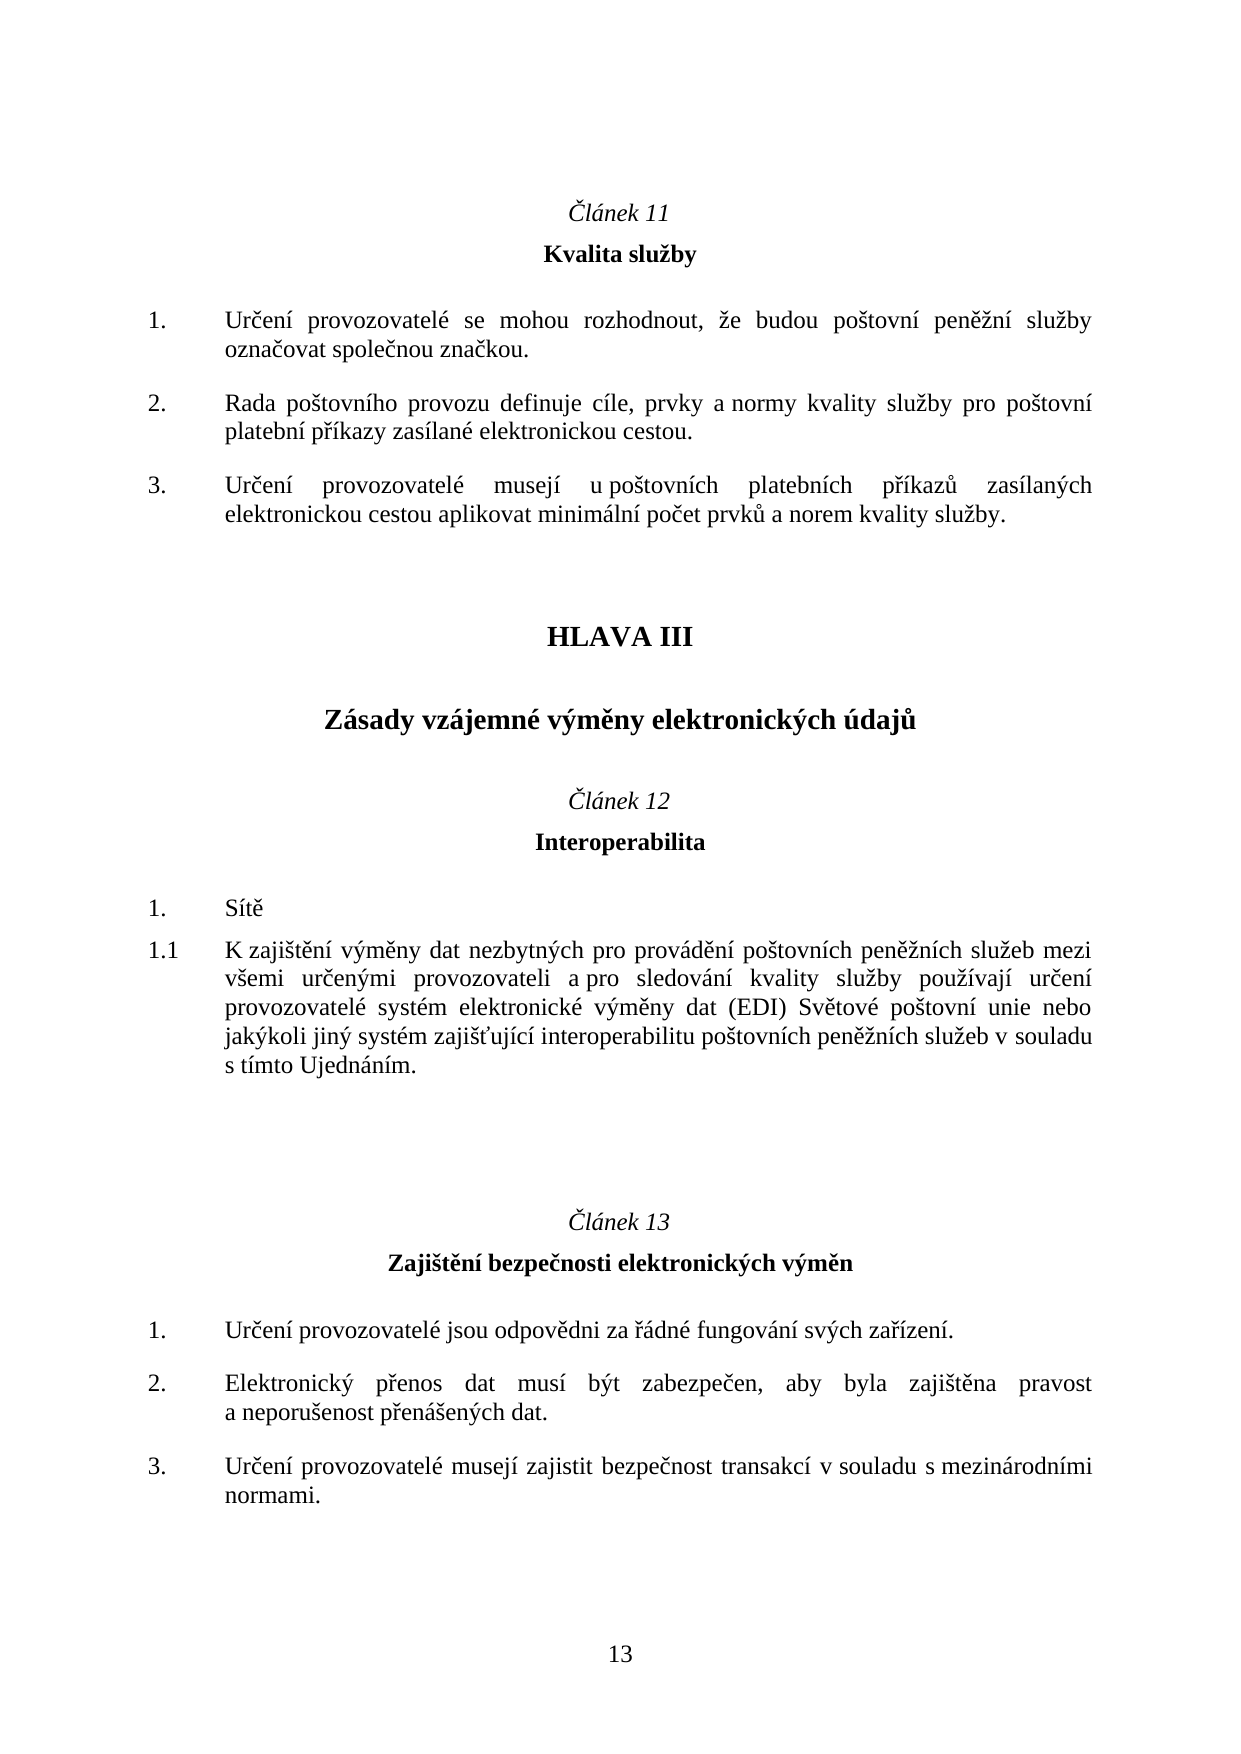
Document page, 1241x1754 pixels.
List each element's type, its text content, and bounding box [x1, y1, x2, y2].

text Zajištění bezpečnosti elektronických výměn [148, 1248, 1092, 1277]
text Kvalita služby [148, 239, 1092, 268]
text Článek 13 [148, 1207, 1092, 1236]
text Interoperabilita [148, 827, 1092, 856]
text 1. Sítě [148, 893, 1092, 922]
text 2. Elektronický přenos dat musí být zabezpečen, aby byla zajištěna pravost a neporušenost přenášených dat. [148, 1368, 1092, 1426]
text 3. Určení provozovatelé musejí zajistit bezpečnost transakcí v souladu s mezinárodními normami. [148, 1451, 1092, 1508]
text 3. Určení provozovatelé musejí u poštovních platebních příkazů zasílaných elektronickou cestou aplikovat minimální počet prvků a norem kvality služby. [148, 470, 1092, 528]
text Článek 11 [148, 198, 1092, 226]
text 1. Určení provozovatelé jsou odpovědni za řádné fungování svých zařízení. [148, 1315, 1092, 1343]
text Článek 12 [148, 786, 1092, 815]
text 2. Rada poštovního provozu definuje cíle, prvky a normy kvality služby pro poštovní platební příkazy zasílané elektronickou cestou. [148, 388, 1092, 445]
text HLAVA III [148, 619, 1092, 652]
text Zásady vzájemné výměny elektronických údajů [148, 702, 1092, 736]
text 1. Určení provozovatelé se mohou rozhodnout, že budou poštovní peněžní služby označovat společnou značkou. [148, 305, 1092, 363]
text 1.1 K zajištění výměny dat nezbytných pro provádění poštovních peněžních služeb mezi všemi určenými provozovateli a pro sledování kvality služby používají určení provozovatelé systém elektronické výměny dat (EDI) Světové poštovní unie nebo jakýkoli jiný systém zajišťující interoperabilitu poštovních peněžních služeb v souladu s tímto Ujednáním. [148, 935, 1092, 1078]
